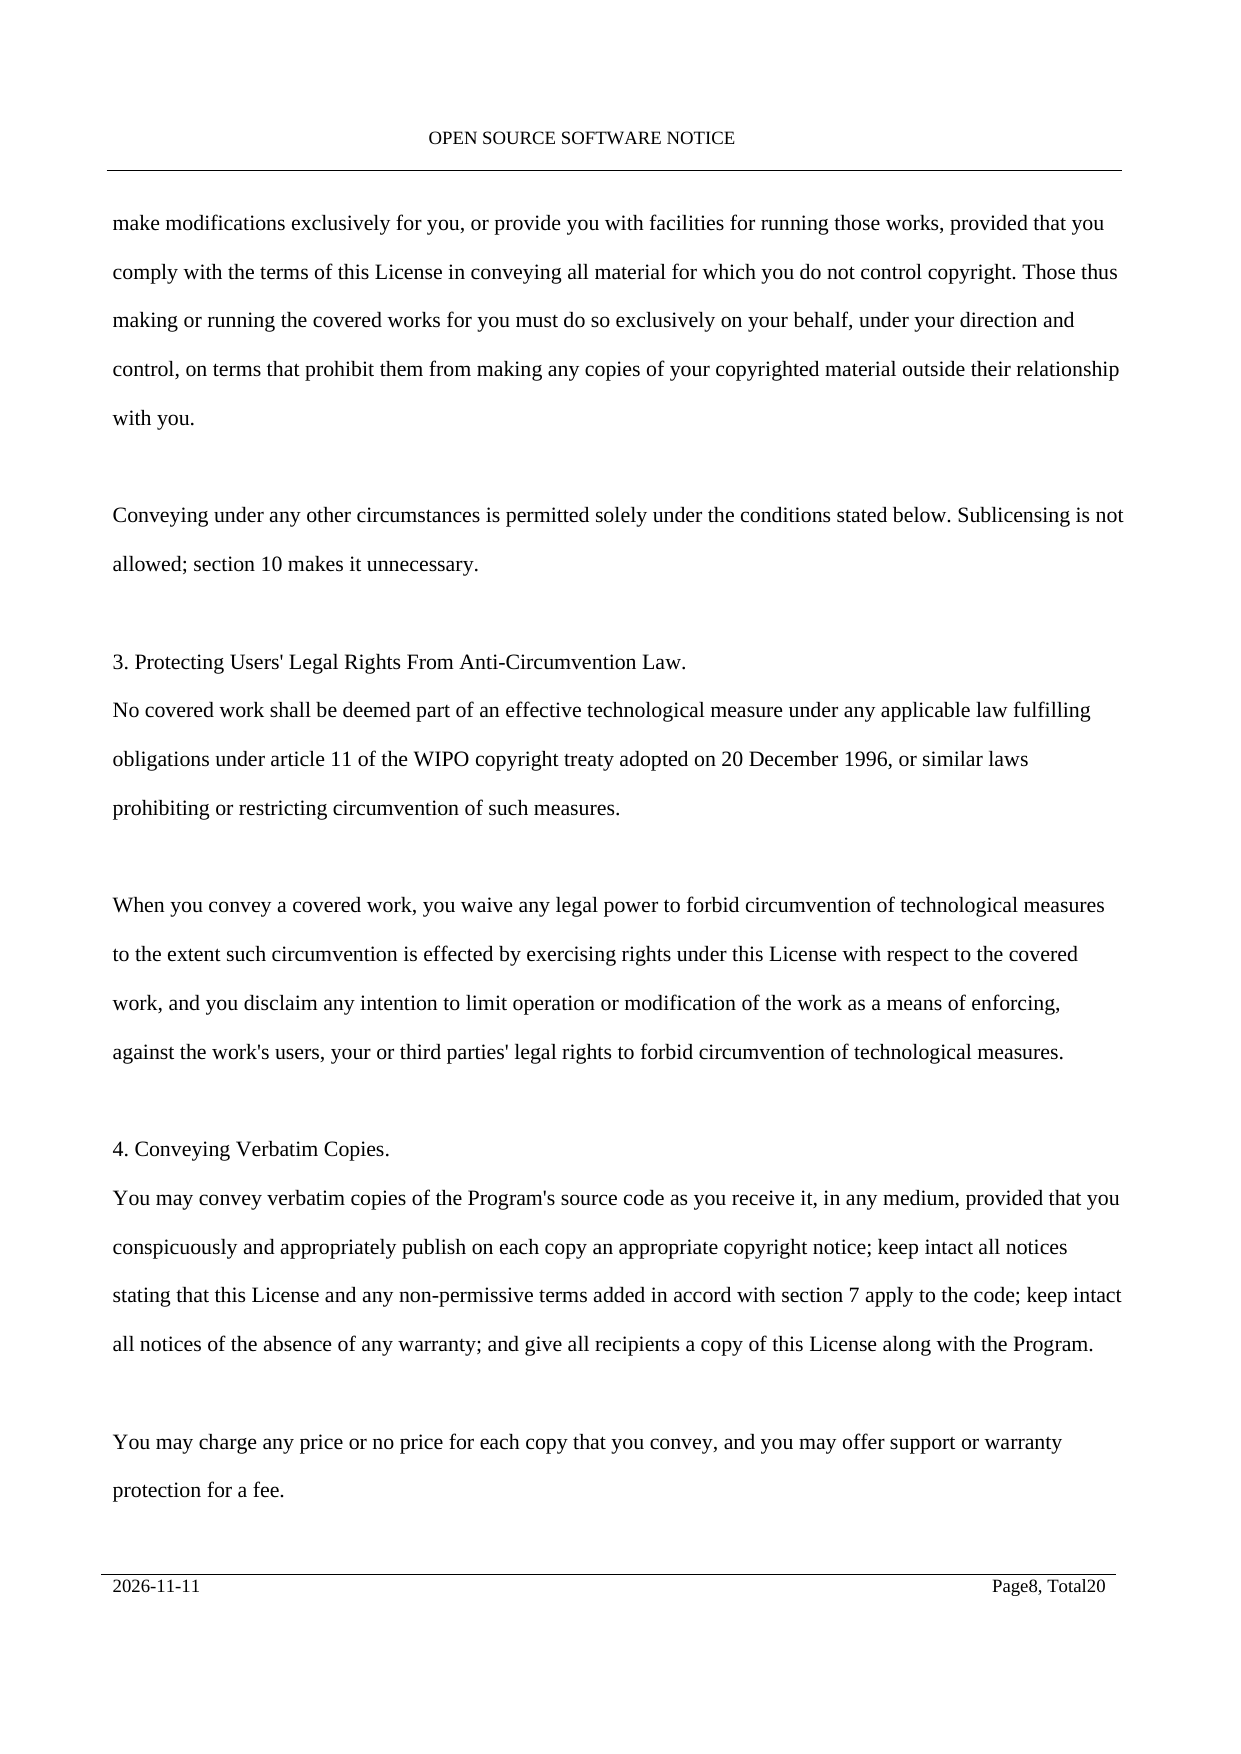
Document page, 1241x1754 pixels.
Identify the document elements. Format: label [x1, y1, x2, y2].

text [112, 206, 1128, 1506]
